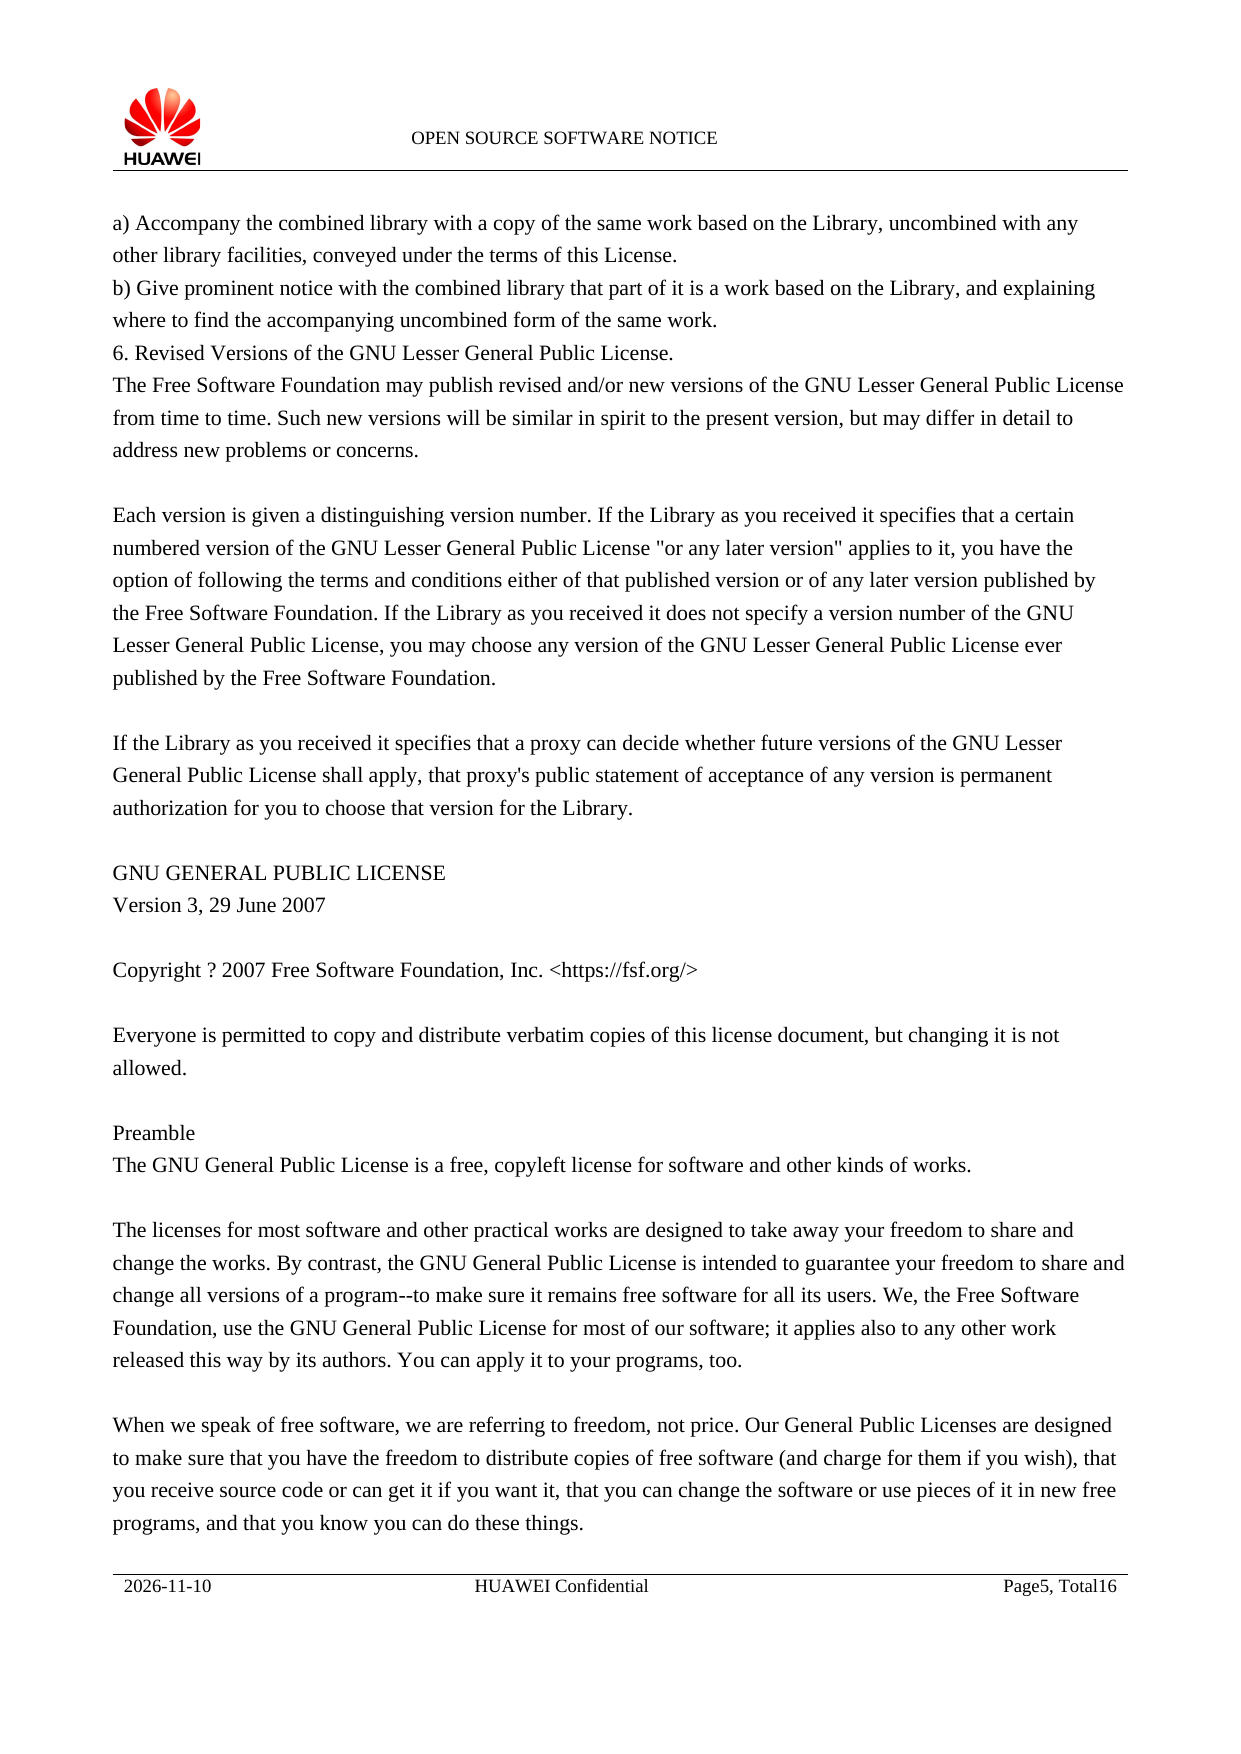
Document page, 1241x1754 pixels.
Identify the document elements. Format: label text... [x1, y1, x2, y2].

picture [124, 88, 201, 165]
